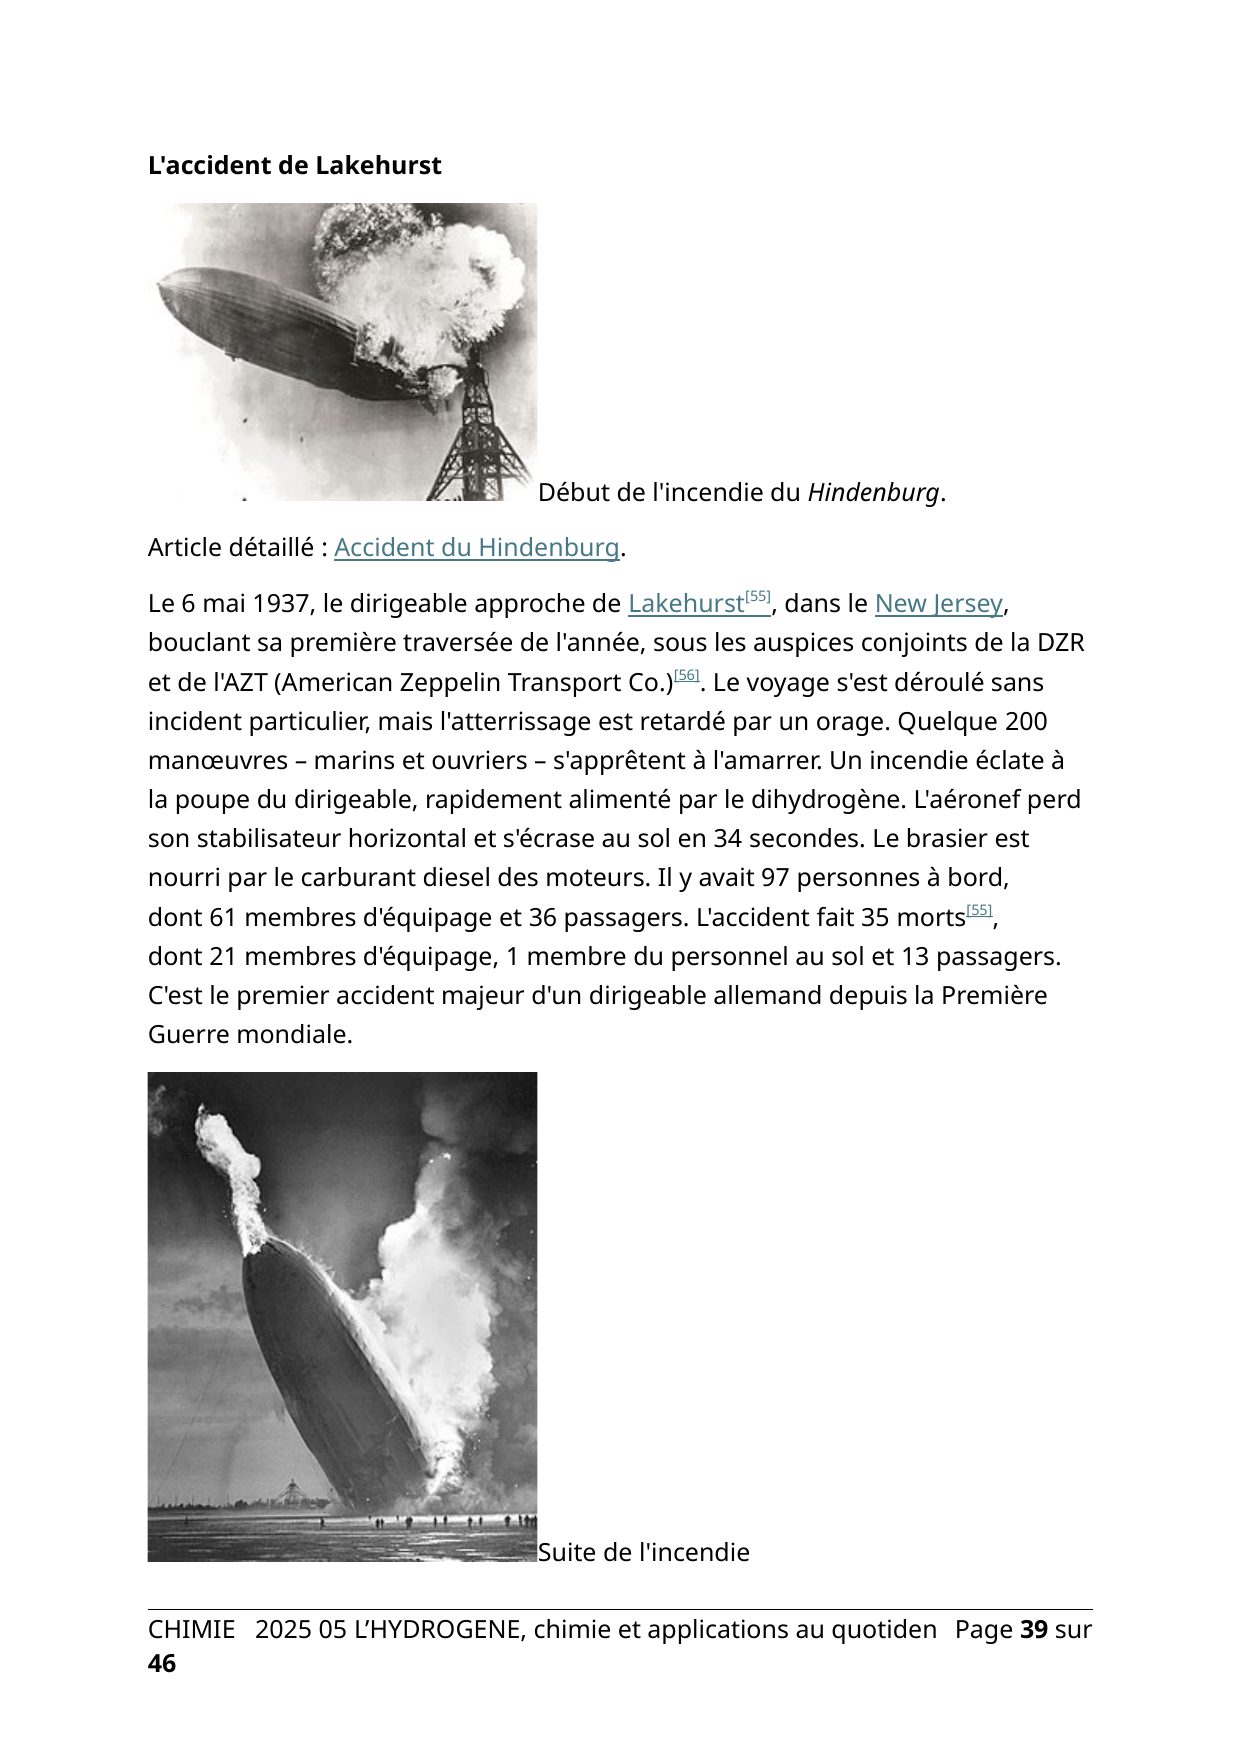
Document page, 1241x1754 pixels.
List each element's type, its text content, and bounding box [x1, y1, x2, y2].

text Le 6 mai 1937, le dirigeable approche de Lakehurst[55], dans le New Jersey, bouclant sa première traversée de l'année, sous les auspices conjoints de la DZR et de l'AZT (American Zeppelin Transport Co.)[56]. Le voyage s'est déroulé sans incident particulier, mais l'atterrissage est retardé par un orage. Quelque 200 manœuvres – marins et ouvriers – s'apprêtent à l'amarrer. Un incendie éclate à la poupe du dirigeable, rapidement alimenté par le dihydrogène. L'aéronef perd son stabilisateur horizontal et s'écrase au sol en 34 secondes. Le brasier est nourri par le carburant diesel des moteurs. Il y avait 97 personnes à bord, dont 61 membres d'équipage et 36 passagers. L'accident fait 35 morts[55], dont 21 membres d'équipage, 1 membre du personnel au sol et 13 passagers. C'est le premier accident majeur d'un dirigeable allemand depuis la Première Guerre mondiale. [148, 586, 1093, 1051]
picture [147, 203, 538, 501]
text L'accident de Lakehurst [148, 148, 1093, 182]
picture [147, 1072, 538, 1562]
text Article détaillé : Accident du Hindenburg. [148, 530, 1093, 564]
